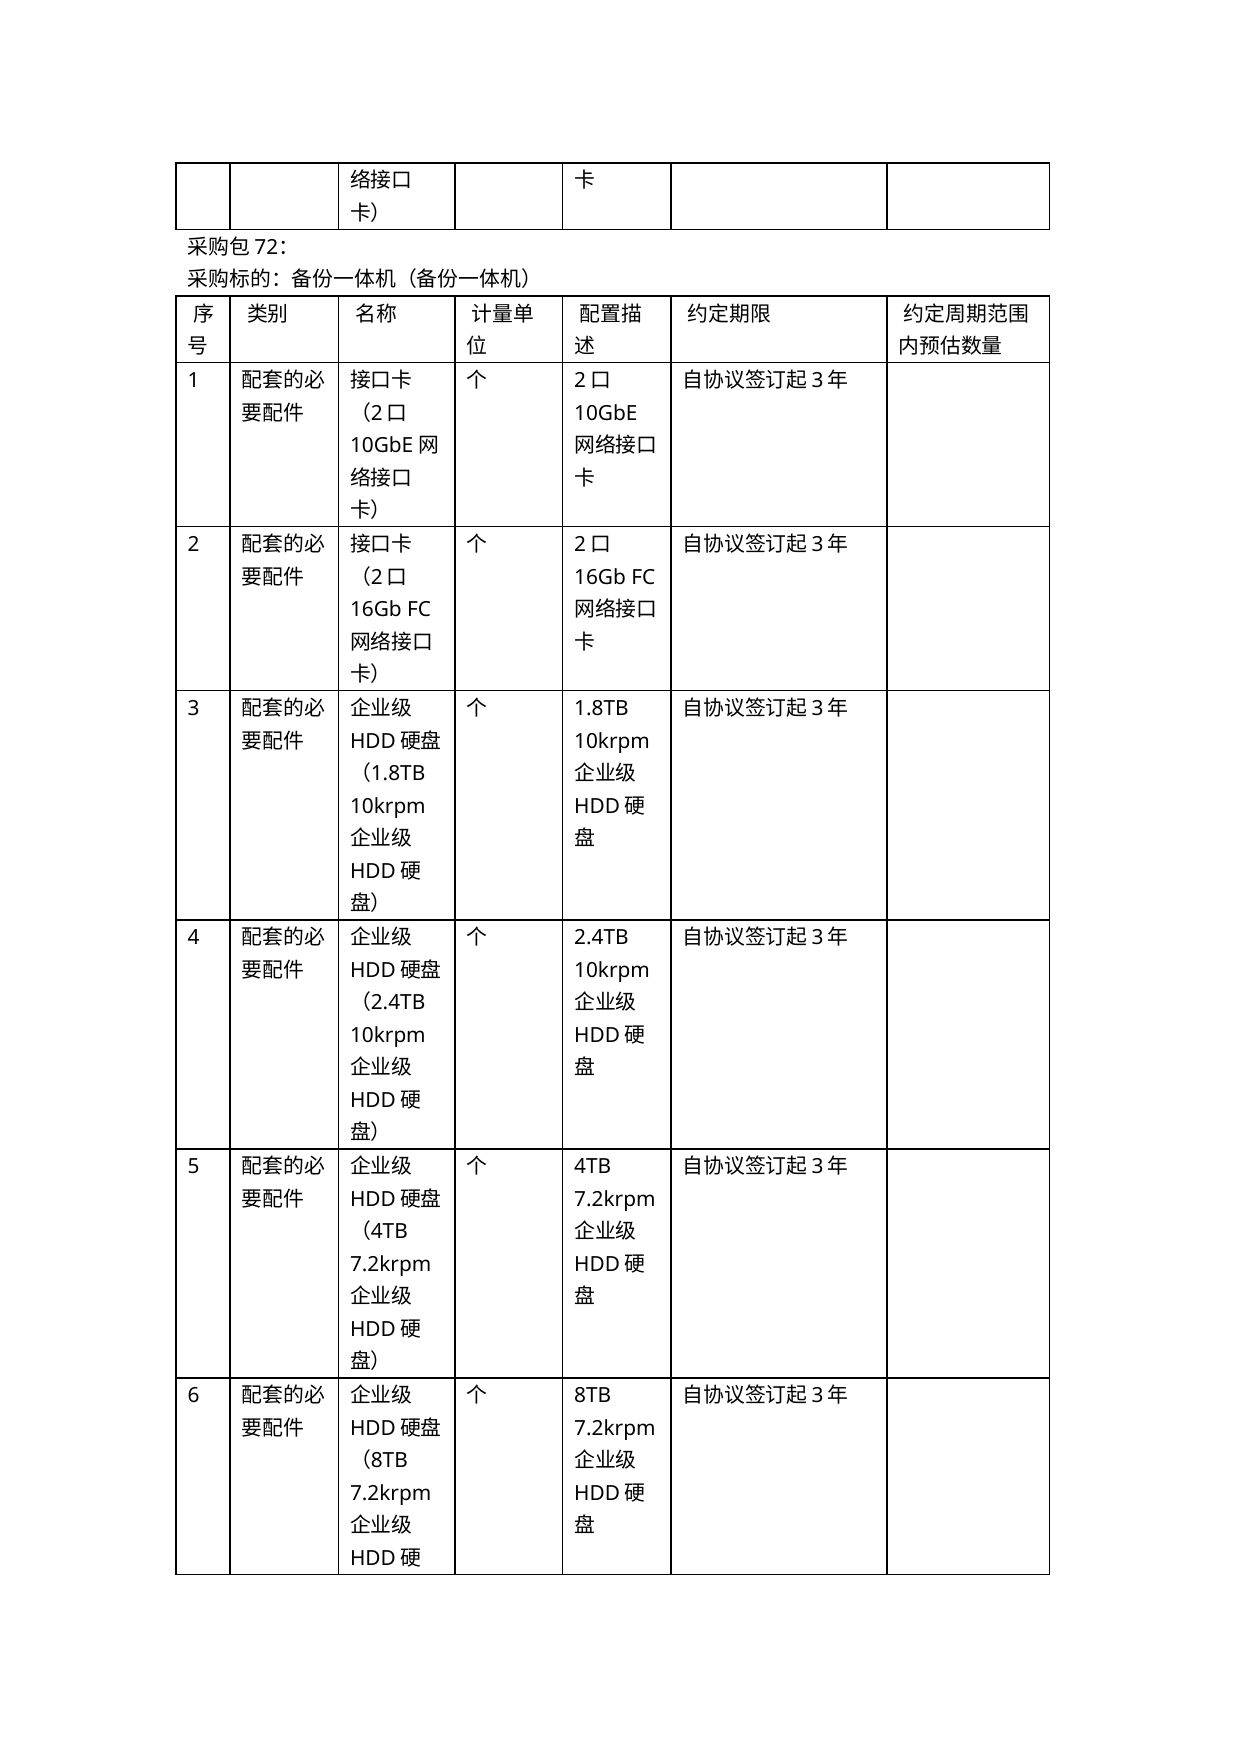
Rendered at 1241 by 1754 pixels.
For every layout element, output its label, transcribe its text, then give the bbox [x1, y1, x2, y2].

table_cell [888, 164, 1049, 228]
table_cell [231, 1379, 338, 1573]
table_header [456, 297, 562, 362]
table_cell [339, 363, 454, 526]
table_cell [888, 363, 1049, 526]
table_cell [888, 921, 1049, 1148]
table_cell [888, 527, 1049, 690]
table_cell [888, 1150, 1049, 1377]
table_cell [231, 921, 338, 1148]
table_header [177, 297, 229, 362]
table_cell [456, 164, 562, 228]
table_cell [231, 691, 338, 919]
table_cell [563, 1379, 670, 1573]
text 采购包72： [187, 230, 1053, 263]
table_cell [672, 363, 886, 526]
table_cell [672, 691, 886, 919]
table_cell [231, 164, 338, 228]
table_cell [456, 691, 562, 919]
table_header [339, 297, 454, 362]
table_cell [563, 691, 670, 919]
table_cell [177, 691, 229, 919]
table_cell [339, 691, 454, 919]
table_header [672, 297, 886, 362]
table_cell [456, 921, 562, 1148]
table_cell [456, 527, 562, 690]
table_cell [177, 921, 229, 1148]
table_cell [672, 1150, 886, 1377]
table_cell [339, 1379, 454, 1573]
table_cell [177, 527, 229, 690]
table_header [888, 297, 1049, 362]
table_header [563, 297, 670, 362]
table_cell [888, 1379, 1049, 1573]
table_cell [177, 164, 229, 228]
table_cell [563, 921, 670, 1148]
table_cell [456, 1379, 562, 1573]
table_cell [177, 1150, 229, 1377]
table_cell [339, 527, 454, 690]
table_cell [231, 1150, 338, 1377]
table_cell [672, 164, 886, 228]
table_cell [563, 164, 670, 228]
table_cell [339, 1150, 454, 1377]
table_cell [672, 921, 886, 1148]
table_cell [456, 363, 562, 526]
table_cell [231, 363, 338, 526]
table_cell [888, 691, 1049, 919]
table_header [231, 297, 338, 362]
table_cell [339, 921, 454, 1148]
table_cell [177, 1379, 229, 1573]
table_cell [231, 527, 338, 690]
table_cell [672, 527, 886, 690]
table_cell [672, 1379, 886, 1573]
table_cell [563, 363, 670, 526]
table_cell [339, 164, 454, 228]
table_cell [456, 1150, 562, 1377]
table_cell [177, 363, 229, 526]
text 采购标的：备份一体机（备份一体机） [187, 263, 1053, 295]
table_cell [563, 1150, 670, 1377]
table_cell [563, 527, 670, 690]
